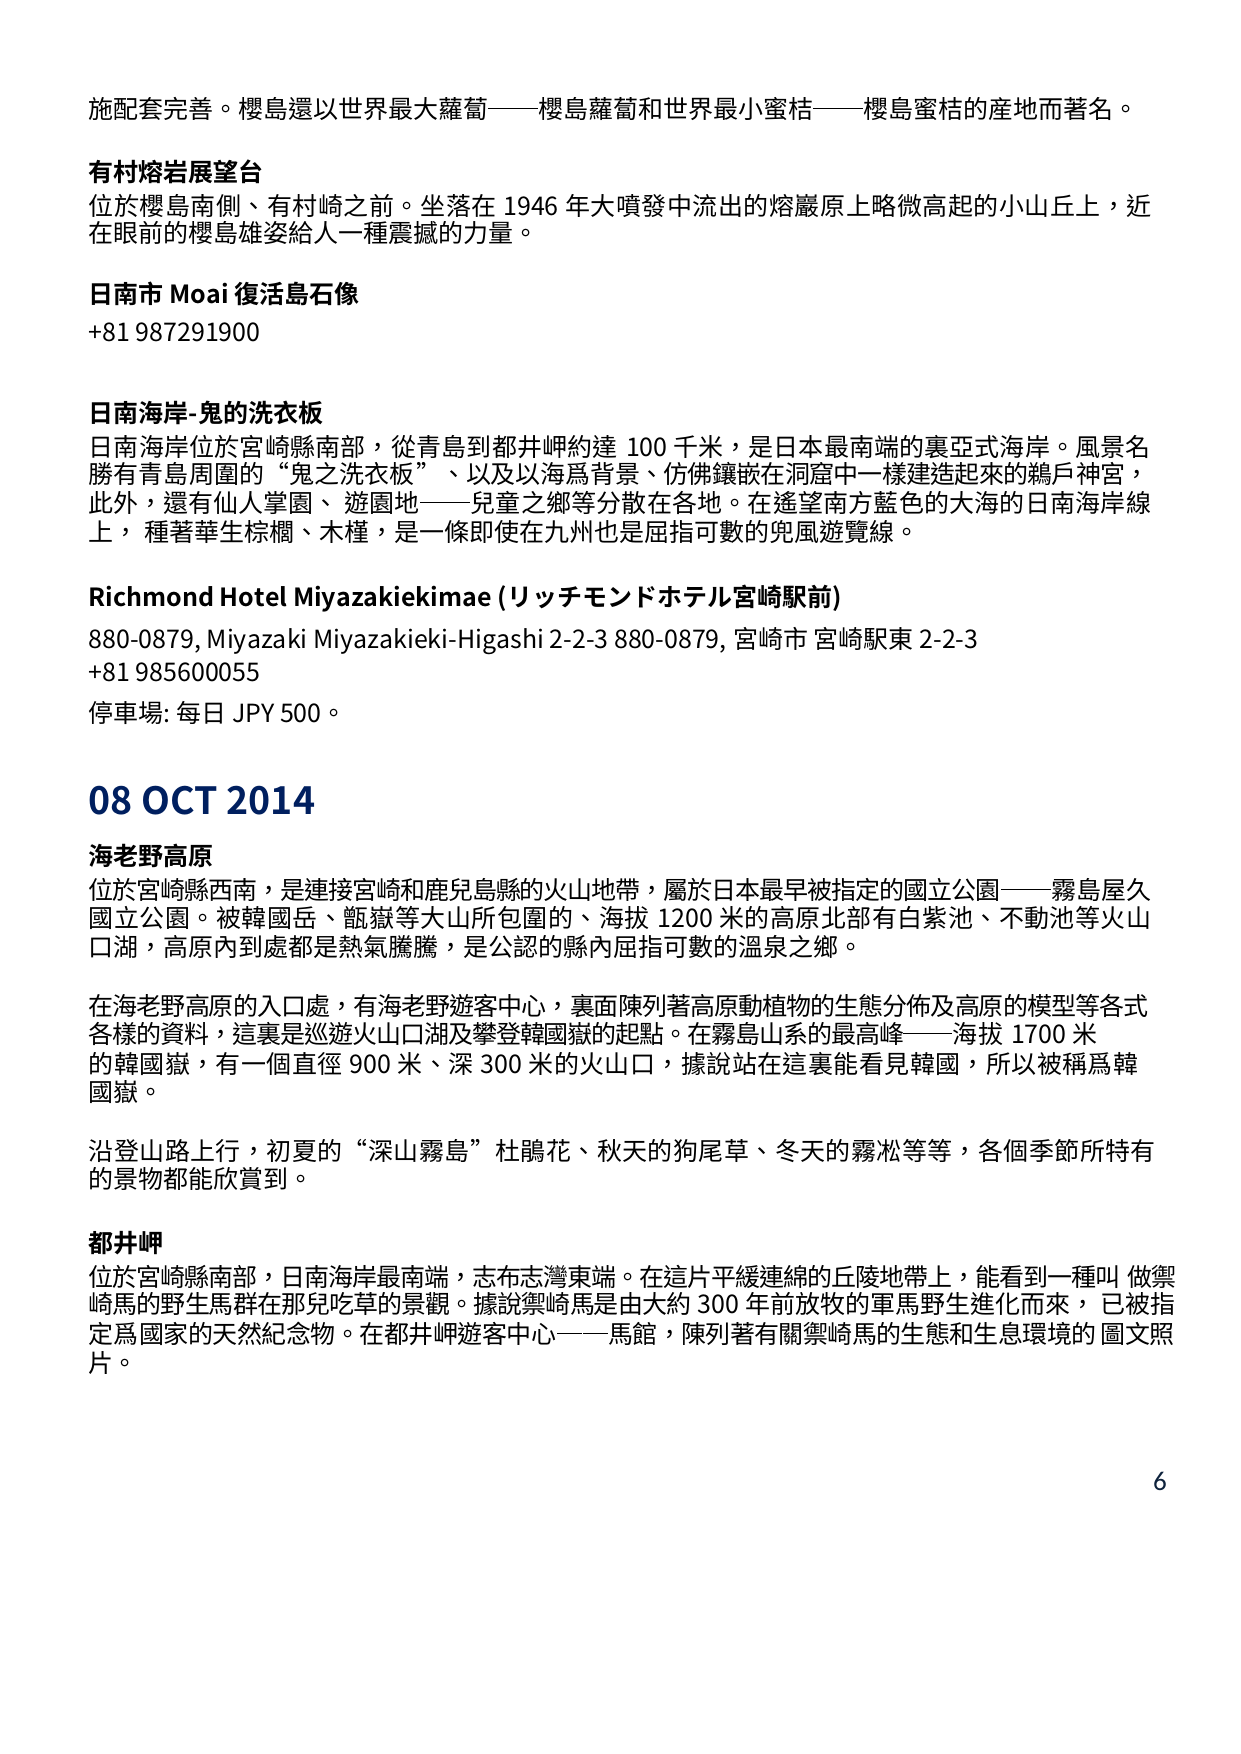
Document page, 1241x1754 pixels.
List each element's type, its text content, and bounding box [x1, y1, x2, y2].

text 位於宮崎縣西南，是連接宮崎和鹿兒島縣的火山地帶，屬於日本最早被指定的國立公園──霧島屋久國立公園。被韓國岳、甑嶽等大山所包圍的、海拔 1200 米的高原北部有白紫池、不動池等火山口湖，高原內到處都是熱氣騰騰，是公認的縣內屈指可數的溫泉之鄉。 [88, 876, 1152, 963]
subtitle 日南市 Moai 復活島石像 [88, 274, 1188, 311]
text 的韓國嶽，有一個直徑 900 米、深 300 米的火山口，據說站在這裏能看見韓國，所以被稱爲韓國嶽。 [88, 1050, 1140, 1108]
subtitle Richmond Hotel Miyazakiekimae (リッチモンドホテル宮崎駅前) [88, 573, 1188, 614]
text +81 987291900 [88, 312, 1188, 349]
picture [1129, 1463, 1191, 1498]
subtitle 有村熔岩展望台 [88, 148, 1188, 190]
text 施配套完善。櫻島還以世界最大蘿蔔──櫻島蘿蔔和世界最小蜜桔──櫻島蜜桔的産地而著名。 [88, 85, 1188, 126]
text 位於宮崎縣南部，日南海岸最南端，志布志灣東端。在這片平緩連綿的丘陵地帶上，能看到一種叫 做禦崎馬的野生馬群在那兒吃草的景觀。據說禦崎馬是由大約 300 年前放牧的軍馬野生進化而來， 已被指定爲國家的天然紀念物。在都井岬遊客中心──馬館，陳列著有關禦崎馬的生態和生息環境的 圖文照片。 [88, 1263, 1177, 1379]
text 停車場: 每日 JPY 500。 [88, 687, 1188, 732]
text 沿登山路上行，初夏的“深山霧島”杜鵑花、秋天的狗尾草、冬天的霧凇等等，各個季節所特有的景物都能欣賞到。 [88, 1137, 1160, 1195]
subtitle 都井岬 [88, 1219, 1188, 1261]
text 880-0879, Miyazaki Miyazakieki-Higashi 2-2-3 880-0879, 宮崎市 宮崎駅東 2-2-3 [88, 614, 1188, 657]
subtitle 08 OCT 2014 [88, 771, 1188, 825]
text +81 985600055 [88, 658, 1188, 687]
text 在海老野高原的入口處，有海老野遊客中心，裏面陳列著高原動植物的生態分佈及高原的模型等各式各樣的資料，這裏是巡遊火山口湖及攀登韓國嶽的起點。在霧島山系的最高峰──海拔 1700 米 [88, 992, 1152, 1050]
text 日南海岸位於宮崎縣南部，從青島到都井岬約達 100 千米，是日本最南端的裏亞式海岸。風景名勝有青島周圍的“鬼之洗衣板”、以及以海爲背景、仿佛鑲嵌在洞窟中一樣建造起來的鵜戶神宮，此外，還有仙人掌園、 遊園地──兒童之鄉等分散在各地。在遙望南方藍色的大海的日南海岸線上， 種著華生棕櫚、木槿，是一條即使在九州也是屈指可數的兜風遊覽線。 [88, 433, 1152, 549]
subtitle 日南海岸-鬼的洗衣板 [88, 389, 1188, 431]
subtitle 海老野高原 [88, 832, 1188, 874]
text 位於櫻島南側、有村崎之前。坐落在 1946 年大噴發中流出的熔巖原上略微高起的小山丘上，近在眼前的櫻島雄姿給人一種震撼的力量。 [88, 192, 1152, 250]
